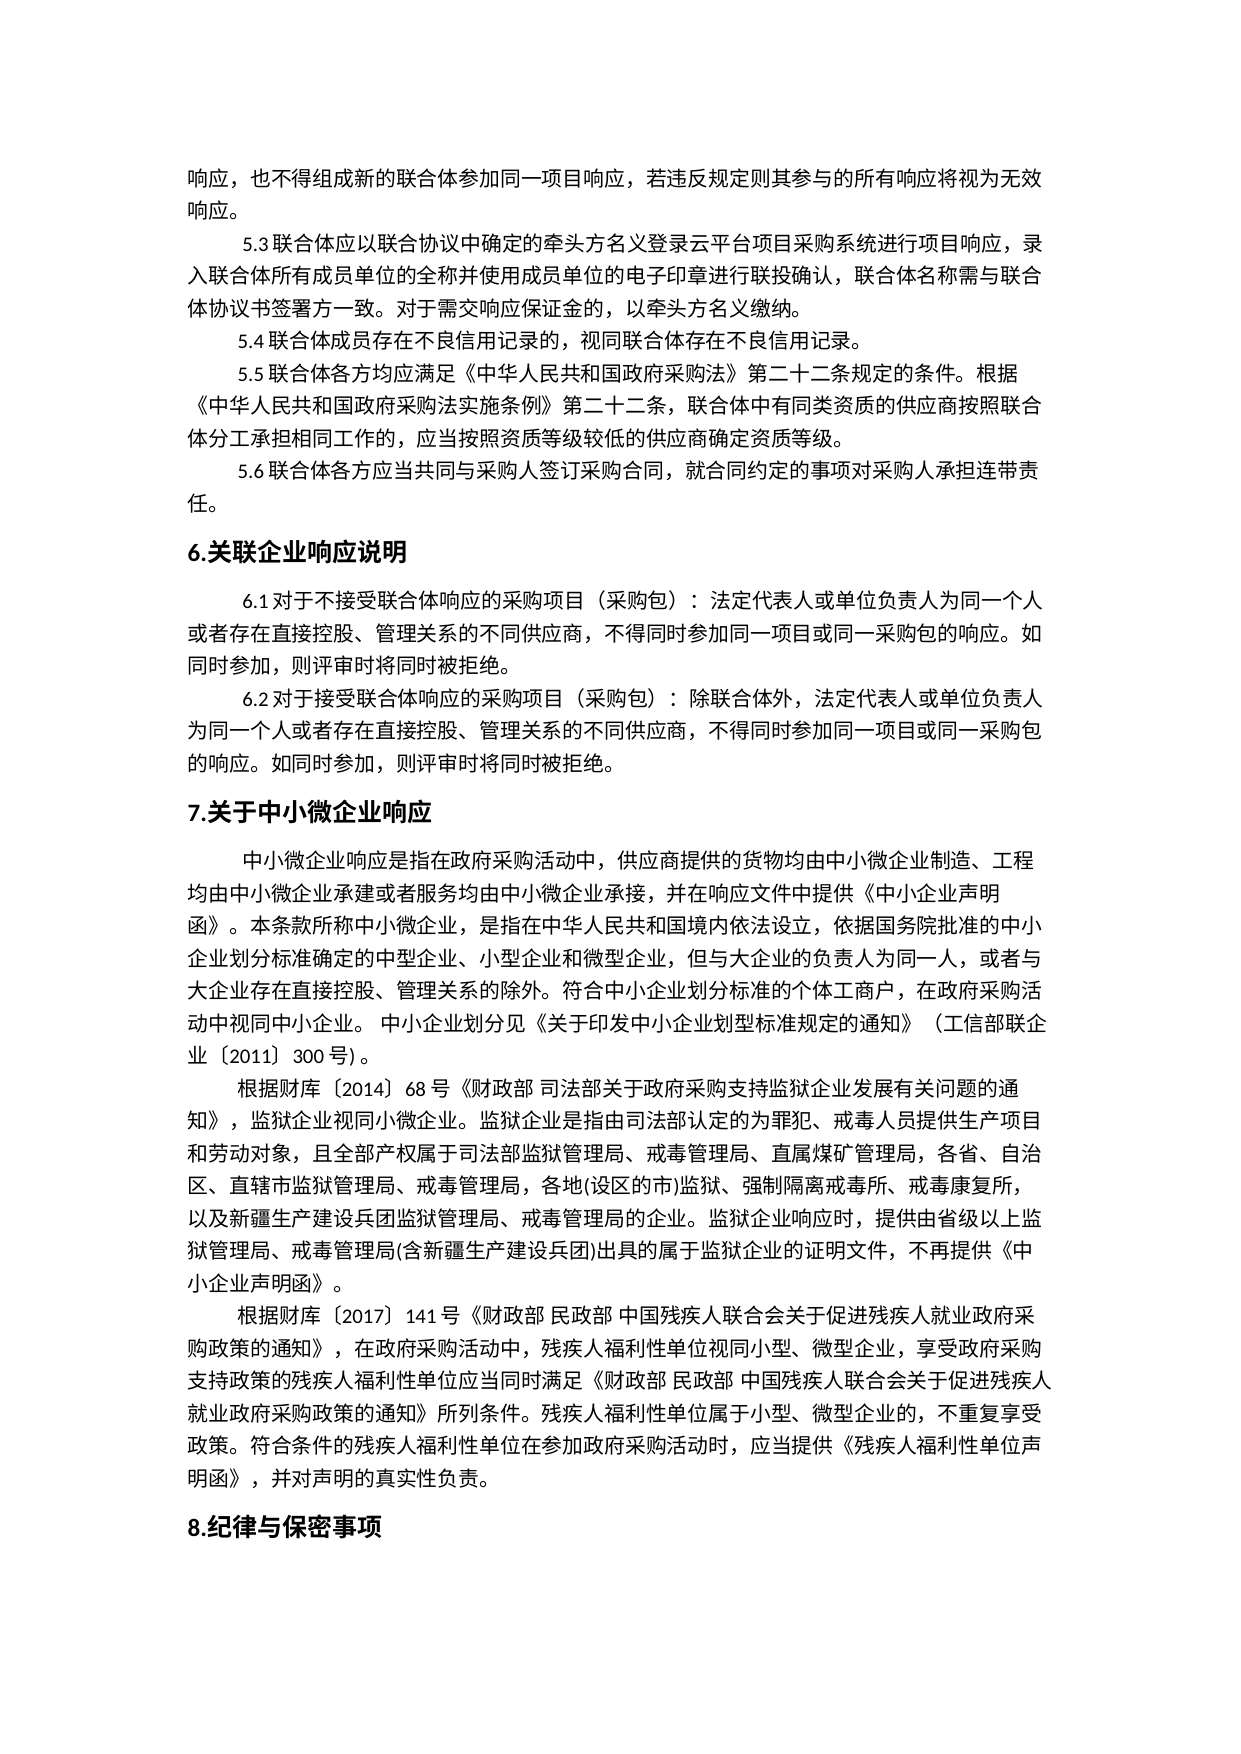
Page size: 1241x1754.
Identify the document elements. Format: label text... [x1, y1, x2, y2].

text 8.纪律与保密事项 [187, 1494, 1053, 1559]
text 6.1对于不接受联合体响应的采购项目（采购包）：法定代表人或单位负责人为同一个人或者存在直接控股、管理关系的不同供应商，不得同时参加同一项目或同一采购包的响应。如同时参加，则评审时将同时被拒绝。 [187, 584, 1053, 682]
text 根据财库〔2014〕68号《财政部 司法部关于政府采购支持监狱企业发展有关问题的通知》，监狱企业视同小微企业。监狱企业是指由司法部认定的为罪犯、戒毒人员提供生产项目和劳动对象，且全部产权属于司法部监狱管理局、戒毒管理局、直属煤矿管理局，各省、自治区、直辖市监狱管理局、戒毒管理局，各地(设区的市)监狱、强制隔离戒毒所、戒毒康复所，以及新疆生产建设兵团监狱管理局、戒毒管理局的企业。监狱企业响应时，提供由省级以上监狱管理局、戒毒管理局(含新疆生产建设兵团)出具的属于监狱企业的证明文件，不再提供《中小企业声明函》。 [187, 1072, 1053, 1299]
text 7.关于中小微企业响应 [187, 779, 1053, 844]
text 5.6联合体各方应当共同与采购人签订采购合同，就合同约定的事项对采购人承担连带责任。 [187, 454, 1053, 519]
text 中小微企业响应是指在政府采购活动中，供应商提供的货物均由中小微企业制造、工程均由中小微企业承建或者服务均由中小微企业承接，并在响应文件中提供《中小企业声明函》。本条款所称中小微企业，是指在中华人民共和国境内依法设立，依据国务院批准的中小企业划分标准确定的中型企业、小型企业和微型企业，但与大企业的负责人为同一人，或者与大企业存在直接控股、管理关系的除外。符合中小企业划分标准的个体工商户，在政府采购活动中视同中小企业。 中小企业划分见《关于印发中小企业划型标准规定的通知》（工信部联企业〔2011〕300号) 。 [187, 844, 1053, 1072]
text 根据财库〔2017〕141号《财政部 民政部 中国残疾人联合会关于促进残疾人就业政府采购政策的通知》，在政府采购活动中，残疾人福利性单位视同小型、微型企业，享受政府采购支持政策的残疾人福利性单位应当同时满足《财政部 民政部 中国残疾人联合会关于促进残疾人就业政府采购政策的通知》所列条件。残疾人福利性单位属于小型、微型企业的，不重复享受政策。符合条件的残疾人福利性单位在参加政府采购活动时，应当提供《残疾人福利性单位声明函》，并对声明的真实性负责。 [187, 1299, 1053, 1494]
text 6.2对于接受联合体响应的采购项目（采购包）：除联合体外，法定代表人或单位负责人为同一个人或者存在直接控股、管理关系的不同供应商，不得同时参加同一项目或同一采购包的响应。如同时参加，则评审时将同时被拒绝。 [187, 682, 1053, 779]
text 5.5联合体各方均应满足《中华人民共和国政府采购法》第二十二条规定的条件。根据《中华人民共和国政府采购法实施条例》第二十二条，联合体中有同类资质的供应商按照联合体分工承担相同工作的，应当按照资质等级较低的供应商确定资质等级。 [187, 357, 1053, 454]
text 5.3联合体应以联合协议中确定的牵头方名义登录云平台项目采购系统进行项目响应，录入联合体所有成员单位的全称并使用成员单位的电子印章进行联投确认，联合体名称需与联合体协议书签署方一致。对于需交响应保证金的，以牵头方名义缴纳。 [187, 227, 1053, 324]
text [187, 162, 1053, 227]
text 6.关联企业响应说明 [187, 519, 1053, 584]
text 5.4联合体成员存在不良信用记录的，视同联合体存在不良信用记录。 [187, 324, 1053, 357]
